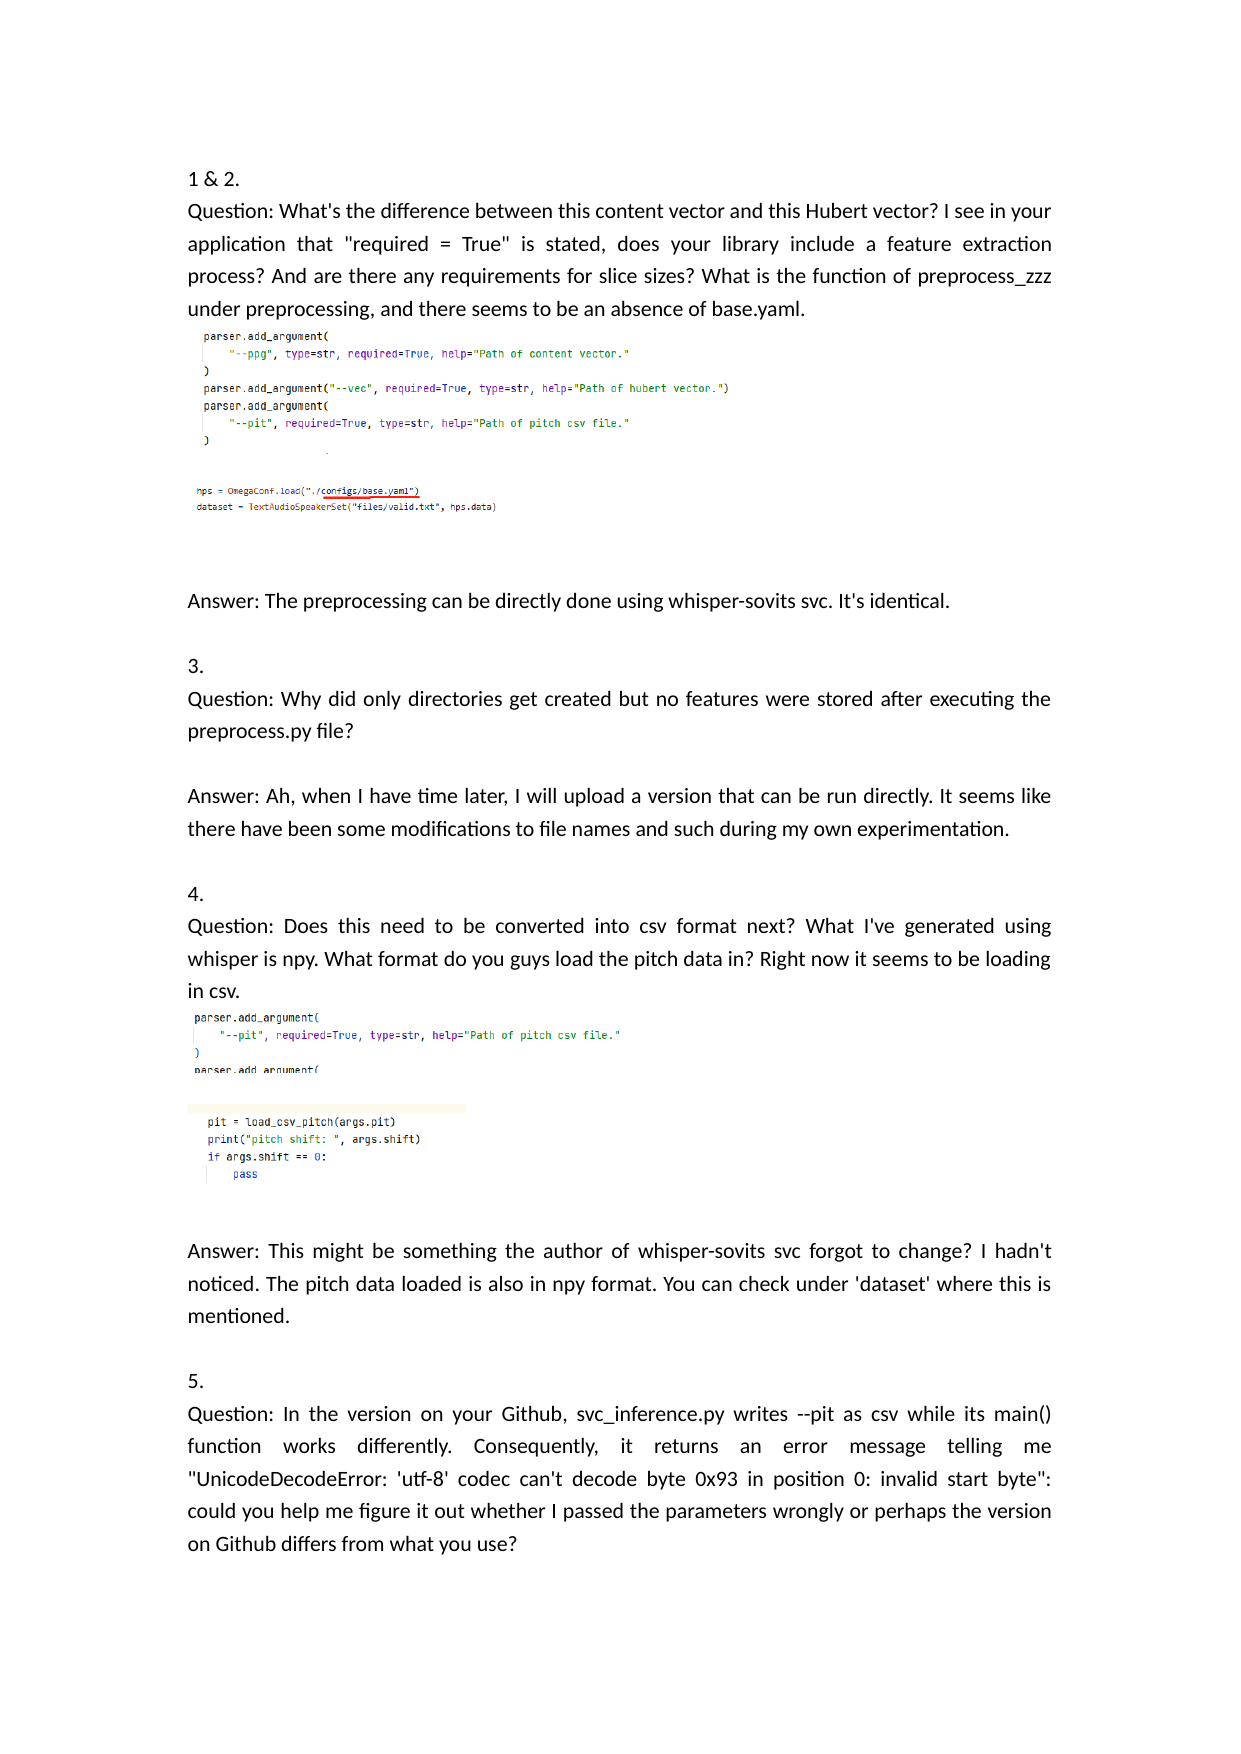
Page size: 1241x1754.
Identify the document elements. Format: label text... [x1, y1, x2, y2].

text 3. [187, 649, 1053, 682]
text 4. [187, 877, 1053, 909]
text Answer: The preprocessing can be directly done using whisper-sovits svc. It's identical. [187, 584, 1053, 617]
text Question: What's the difference between this content vector and this Hubert vector? I see in your application that "required = True" is stated, does your library include a feature extraction process? And are there any requirements for slice sizes? What is the function of preprocess_zzz under preprocessing, and there seems to be an absence of base.yaml. [187, 194, 1053, 324]
text Question: Does this need to be converted into csv format next? What I've generated using whisper is npy. What format do you guys load the pitch data in? Right now it seems to be loading in csv. [187, 909, 1053, 1007]
text 5. [187, 1364, 1053, 1397]
picture [187, 324, 759, 527]
text Question: In the version on your Github, svc_inference.py writes --pit as csv while its main() function works differently. Consequently, it returns an error message telling me "UnicodeDecodeError: 'utf-8' codec can't decode byte 0x93 in position 0: invalid start byte": could you help me figure it out whether I passed the parameters wrongly or perhaps the version on Github differs from what you use? [187, 1397, 1053, 1559]
picture [187, 1007, 656, 1073]
text Answer: Ah, when I have time later, I will upload a version that can be run directly. It seems like there have been some modifications to file names and such during my own experimentation. [187, 779, 1053, 844]
text Question: Why did only directories get created but no features were stored after executing the preprocess.py file? [187, 682, 1053, 747]
picture [187, 1104, 467, 1187]
text 1 & 2. [187, 162, 1053, 194]
text Answer: This might be something the author of whisper-sovits svc forgot to change? I hadn't noticed. The pitch data loaded is also in npy format. You can check under 'dataset' where this is mentioned. [187, 1234, 1053, 1332]
